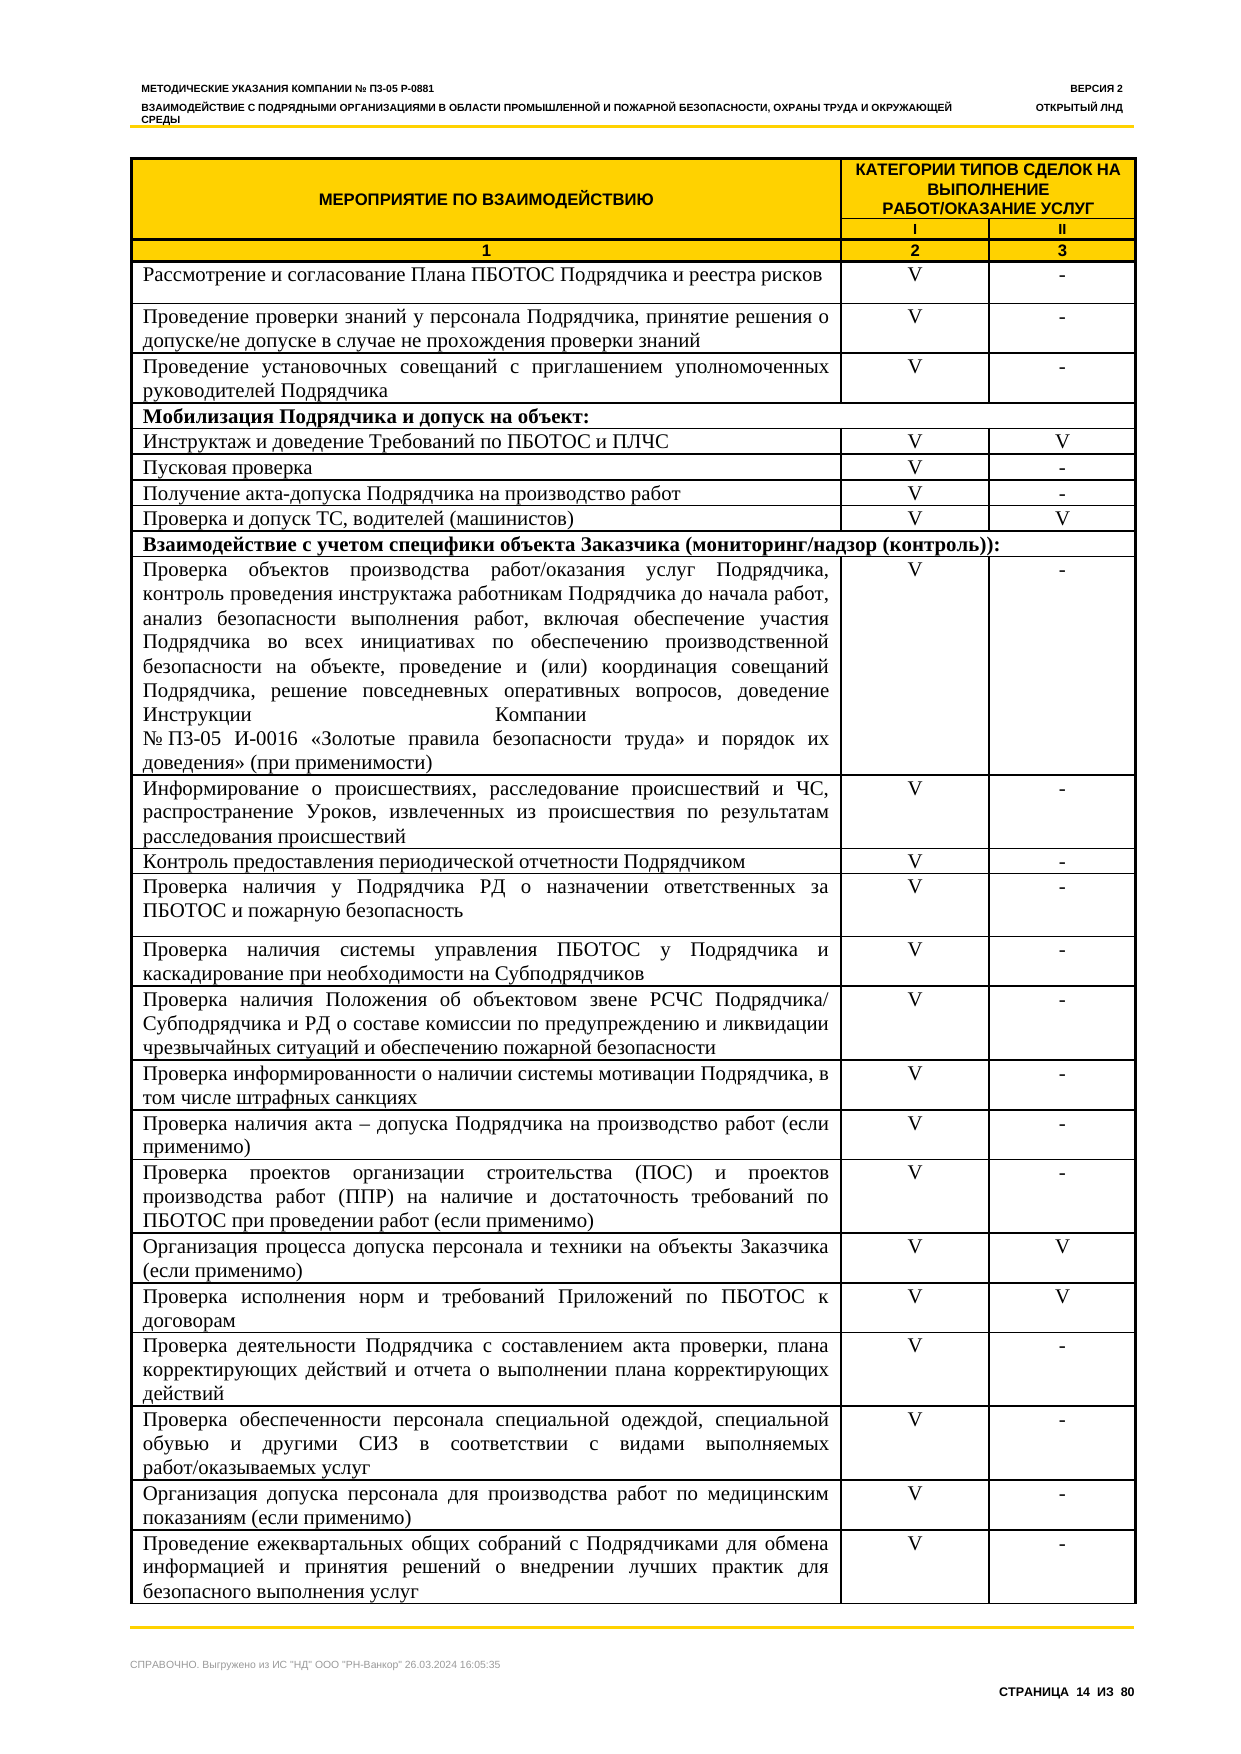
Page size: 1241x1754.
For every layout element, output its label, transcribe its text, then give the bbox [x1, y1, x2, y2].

table_cell V [990, 506, 1134, 530]
table_cell Проверка наличия Положения об объектовом звене РСЧС Подрядчика/ Субподрядчика и РД о составе комиссии по предупреждению и ликвидации чрезвычайных ситуаций и обеспечению пожарной безопасности [133, 987, 840, 1059]
table_cell V [842, 1333, 988, 1405]
table_cell V [842, 1531, 988, 1603]
table_cell V [842, 263, 988, 303]
table_cell Проверка наличия у Подрядчика РД о назначении ответственных за ПБОТОС и пожарную безопасность [133, 874, 840, 936]
table_cell Взаимодействие с учетом специфики объекта Заказчика (мониторинг/надзор (контроль)): [133, 532, 1134, 556]
table_cell Проверка обеспеченности персонала специальной одеждой, специальной обувью и другими СИЗ в соответствии с видами выполняемых работ/оказываемых услуг [133, 1407, 840, 1479]
table_cell V [990, 1234, 1134, 1282]
table_cell Контроль предоставления периодической отчетности Подрядчиком [133, 849, 840, 873]
table_header МЕРОПРИЯТИЕ ПО ВЗАИМОДЕЙСТВИЮ [133, 160, 840, 238]
table_cell Информирование о происшествиях, расследование происшествий и ЧС, распространение Уроков, извлеченных из происшествия по результатам расследования происшествий [133, 776, 840, 848]
table_cell V [842, 1160, 988, 1232]
table_header КАТЕГОРИИ ТИПОВ СДЕЛОК НА ВЫПОЛНЕНИЕ РАБОТ/ОКАЗАНИЕ УСЛУГ [842, 160, 1134, 218]
table_cell V [842, 776, 988, 848]
table_cell Проверка объектов производства работ/оказания услуг Подрядчика, контроль проведения инструктажа работникам Подрядчика до начала работ, анализ безопасности выполнения работ, включая обеспечение участия Подрядчика во всех инициативах по обеспечению производственной безопасности на объекте, проведение и (или) координация совещаний Подрядчика, решение повседневных оперативных вопросов, доведение Инструкции Компании № П3-05 И-0016 «Золотые правила безопасности труда» и порядок их доведения» (при применимости) [133, 557, 840, 774]
table_cell 3 [990, 241, 1134, 260]
table_cell - [990, 1407, 1134, 1479]
table_cell - [990, 1531, 1134, 1603]
table_cell - [990, 987, 1134, 1059]
table_cell V [842, 937, 988, 985]
table_cell - [990, 1061, 1134, 1109]
table_cell Рассмотрение и согласование Плана ПБОТОС Подрядчика и реестра рисков [133, 263, 840, 303]
table_cell - [990, 937, 1134, 985]
table_cell V [842, 1111, 988, 1158]
table_cell Проведение ежеквартальных общих собраний с Подрядчиками для обмена информацией и принятия решений о внедрении лучших практик для безопасного выполнения услуг [133, 1531, 840, 1603]
table_cell Инструктаж и доведение Требований по ПБОТОС и ПЛЧС [133, 429, 840, 453]
table_cell 1 [133, 241, 840, 260]
table_cell - [990, 1333, 1134, 1405]
table_cell V [842, 1284, 988, 1332]
table_cell V [842, 304, 988, 352]
table_cell V [990, 429, 1134, 453]
table_cell II [990, 219, 1134, 238]
table_cell V [842, 849, 988, 873]
table_cell Организация допуска персонала для производства работ по медицинским показаниям (если применимо) [133, 1481, 840, 1529]
table_cell V [842, 1481, 988, 1529]
table_cell V [842, 481, 988, 504]
table_cell V [990, 1284, 1134, 1332]
table_cell - [990, 263, 1134, 303]
table_cell 2 [842, 241, 988, 260]
table_cell V [842, 987, 988, 1059]
table_cell - [990, 874, 1134, 936]
table_cell - [990, 455, 1134, 479]
table_cell Мобилизация Подрядчика и допуск на объект: [133, 404, 1134, 428]
table_cell Получение акта-допуска Подрядчика на производство работ [133, 481, 840, 504]
table_cell V [842, 429, 988, 453]
table_cell V [842, 557, 988, 774]
table_cell V [842, 1407, 988, 1479]
table_cell V [842, 455, 988, 479]
table_cell Проверка информированности о наличии системы мотивации Подрядчика, в том числе штрафных санкциях [133, 1061, 840, 1109]
table_cell Проверка и допуск ТС, водителей (машинистов) [133, 506, 840, 530]
table_cell Проведение установочных совещаний с приглашением уполномоченных руководителей Подрядчика [133, 354, 840, 402]
table_cell Пусковая проверка [133, 455, 840, 479]
table_cell Проверка наличия акта – допуска Подрядчика на производство работ (если применимо) [133, 1111, 840, 1158]
table_cell Проверка деятельности Подрядчика с составлением акта проверки, плана корректирующих действий и отчета о выполнении плана корректирующих действий [133, 1333, 840, 1405]
table_cell - [990, 1160, 1134, 1232]
table_cell Проверка наличия системы управления ПБОТОС у Подрядчика и каскадирование при необходимости на Субподрядчиков [133, 937, 840, 985]
table_cell - [990, 557, 1134, 774]
table_cell - [990, 776, 1134, 848]
table_cell V [842, 506, 988, 530]
table_cell I [842, 219, 988, 238]
table_cell V [842, 1234, 988, 1282]
table_cell - [990, 481, 1134, 504]
table_cell - [990, 304, 1134, 352]
table_cell V [842, 354, 988, 402]
table_cell - [990, 849, 1134, 873]
table_cell Проверка проектов организации строительства (ПОС) и проектов производства работ (ППР) на наличие и достаточность требований по ПБОТОС при проведении работ (если применимо) [133, 1160, 840, 1232]
table_cell - [990, 1481, 1134, 1529]
table_cell Организация процесса допуска персонала и техники на объекты Заказчика (если применимо) [133, 1234, 840, 1282]
table_cell Проведение проверки знаний у персонала Подрядчика, принятие решения о допуске/не допуске в случае не прохождения проверки знаний [133, 304, 840, 352]
table_cell - [990, 1111, 1134, 1158]
table_cell - [990, 354, 1134, 402]
table_cell Проверка исполнения норм и требований Приложений по ПБОТОС к договорам [133, 1284, 840, 1332]
table_cell V [842, 1061, 988, 1109]
table_cell V [842, 874, 988, 936]
